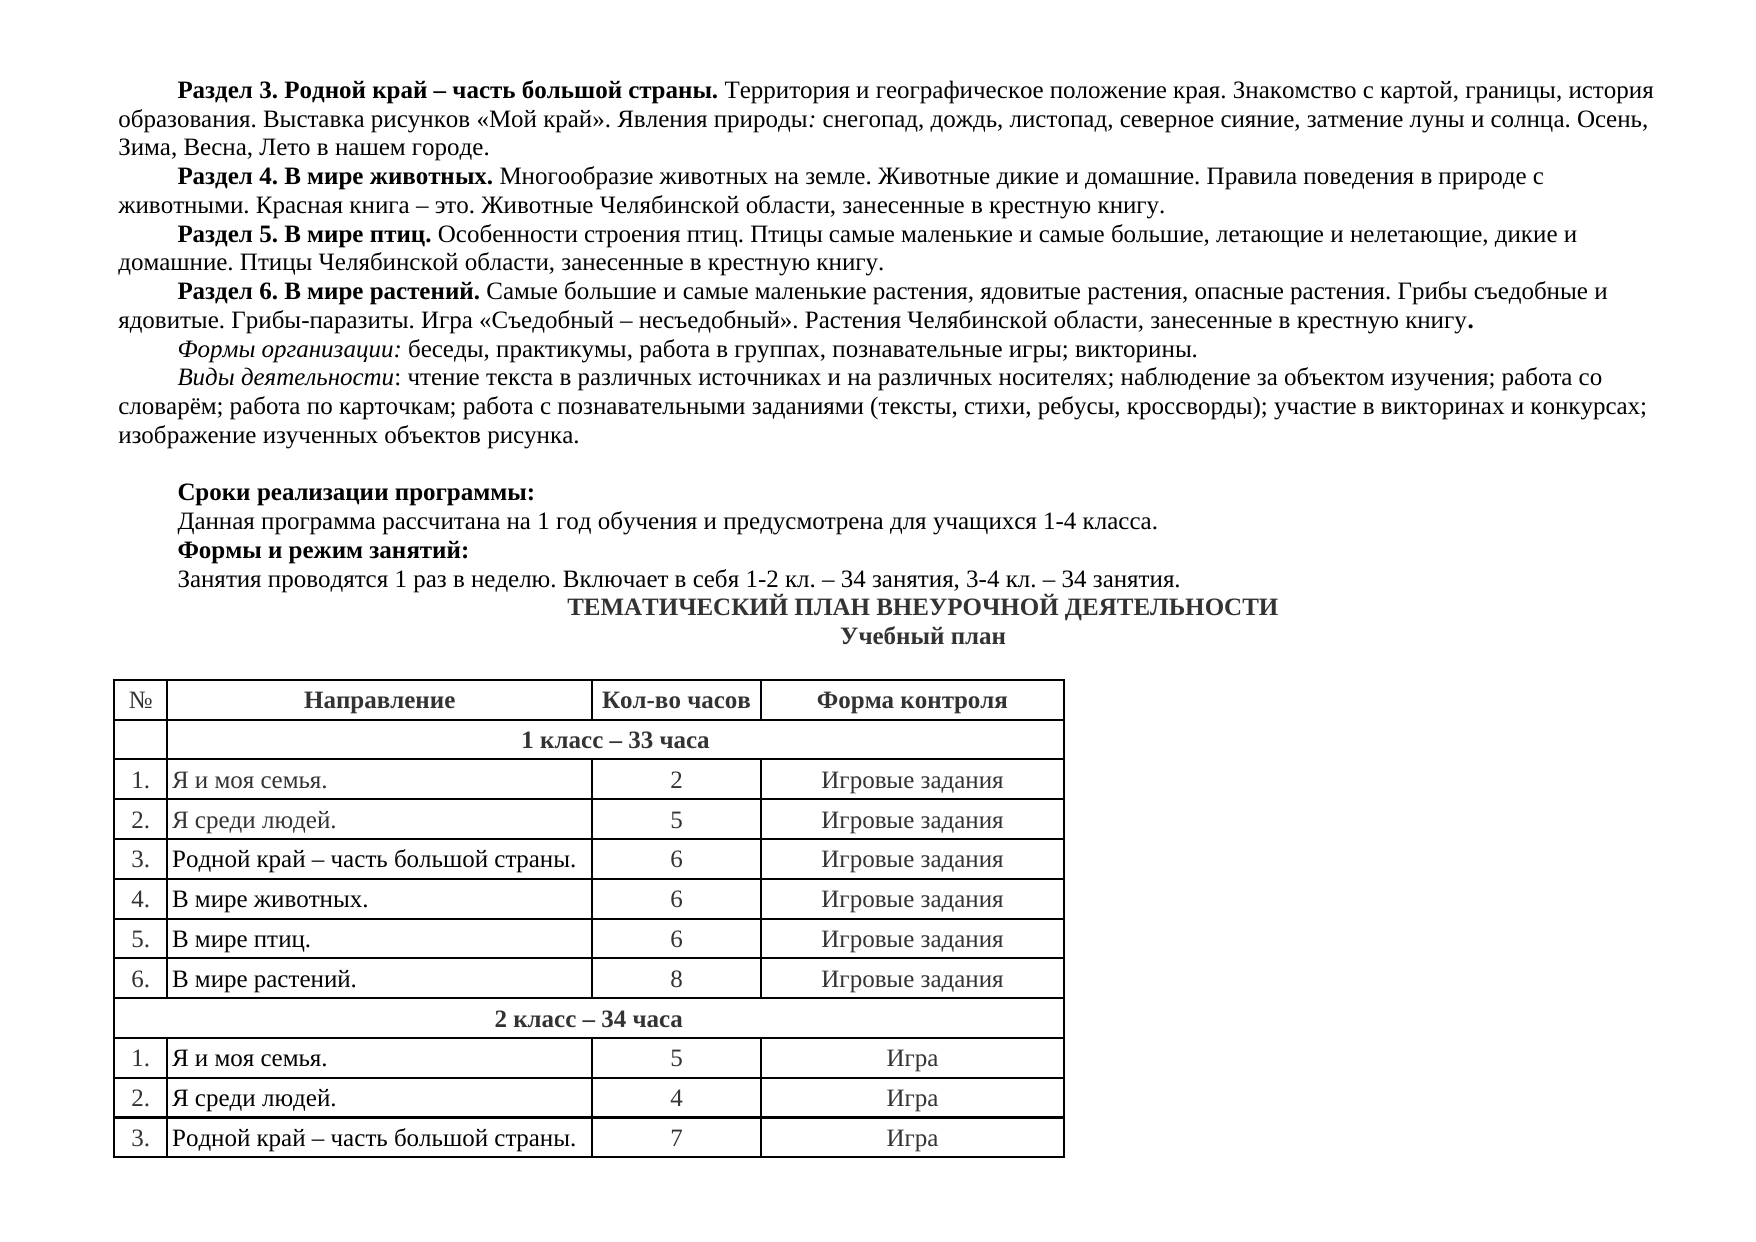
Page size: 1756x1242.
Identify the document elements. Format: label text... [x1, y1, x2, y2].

table_cell В мире птиц. [168, 920, 591, 957]
table_cell 6 [593, 840, 760, 878]
table_cell 5. [115, 920, 166, 957]
table_cell 2. [115, 1079, 166, 1116]
table_cell 7 [593, 1119, 760, 1156]
table_cell Родной край – часть большой страны. [168, 840, 591, 878]
table_cell В мире животных. [168, 880, 591, 917]
text Раздел 5. В мире птиц. Особенности строения птиц. Птицы самые маленькие и самые большие, летающие и нелетающие, дикие и домашние. Птицы Челябинской области, занесенные в крестную книгу. [118, 219, 1668, 276]
table_cell 8 [593, 959, 760, 997]
text Раздел 4. В мире животных. Многообразие животных на земле. Животные дикие и домашние. Правила поведения в природе с животными. Красная книга – это. Животные Челябинской области, занесенные в крестную книгу. [118, 161, 1668, 219]
table_cell 2 класс – 34 часа [115, 999, 1063, 1037]
text Данная программа рассчитана на 1 год обучения и предусмотрена для учащихся 1-4 класса. [118, 506, 1668, 535]
table_cell Игра [762, 1119, 1063, 1156]
table_cell Игровые задания [762, 760, 1063, 798]
table_cell Родной край – часть большой страны. [168, 1119, 591, 1156]
table_cell 5 [593, 1039, 760, 1077]
text Формы и режим занятий: [118, 535, 1668, 564]
table_header Кол-во часов [593, 681, 760, 718]
table_cell Игровые задания [762, 920, 1063, 957]
table_cell 4. [115, 880, 166, 917]
table_cell [115, 721, 166, 758]
table_cell 1 класс – 33 часа [168, 721, 1063, 758]
text Раздел 6. В мире растений. Самые большие и самые маленькие растения, ядовитые растения, опасные растения. Грибы съедобные и ядовитые. Грибы-паразиты. Игра «Съедобный – несъедобный». Растения Челябинской области, занесенные в крестную книгу. [118, 276, 1668, 334]
table_header Направление [168, 681, 591, 718]
table_cell Игровые задания [762, 800, 1063, 838]
table_cell 6. [115, 959, 166, 997]
text Учебный план [118, 621, 1668, 650]
table_cell Игра [762, 1079, 1063, 1116]
table_cell 5 [593, 800, 760, 838]
table_cell Я среди людей. [168, 1079, 591, 1116]
text Занятия проводятся 1 раз в неделю. Включает в себя 1-2 кл. – 34 занятия, 3-4 кл. – 34 занятия. [118, 564, 1668, 592]
table_header Форма контроля [762, 681, 1063, 718]
table_cell 1. [115, 760, 166, 798]
table_cell Я среди людей. [168, 800, 591, 838]
table_header № [115, 681, 166, 718]
table_cell 2 [593, 760, 760, 798]
text Формы организации: беседы, практикумы, работа в группах, познавательные игры; викторины. [118, 334, 1668, 362]
text Раздел 3. Родной край – часть большой страны. Территория и географическое положение края. Знакомство с картой, границы, история образования. Выставка рисунков «Мой край». Явления природы: снегопад, дождь, листопад, северное сияние, затмение луны и солнца. Осень, Зима, Весна, Лето в нашем городе. [118, 75, 1668, 161]
table_cell 3. [115, 840, 166, 878]
text ТЕМАТИЧЕСКИЙ ПЛАН ВНЕУРОЧНОЙ ДЕЯТЕЛЬНОСТИ [118, 592, 1668, 621]
table_cell 3. [115, 1119, 166, 1156]
table_cell Игра [762, 1039, 1063, 1077]
table_cell 4 [593, 1079, 760, 1116]
table_cell 2. [115, 800, 166, 838]
table_cell Я и моя семья. [168, 760, 591, 798]
table_cell Игровые задания [762, 840, 1063, 878]
table_cell Игровые задания [762, 880, 1063, 917]
table_cell 1. [115, 1039, 166, 1077]
text Сроки реализации программы: [118, 477, 1668, 506]
table_cell 6 [593, 920, 760, 957]
table_cell Я и моя семья. [168, 1039, 591, 1077]
table_cell 6 [593, 880, 760, 917]
table_cell Игровые задания [762, 959, 1063, 997]
table_cell В мире растений. [168, 959, 591, 997]
